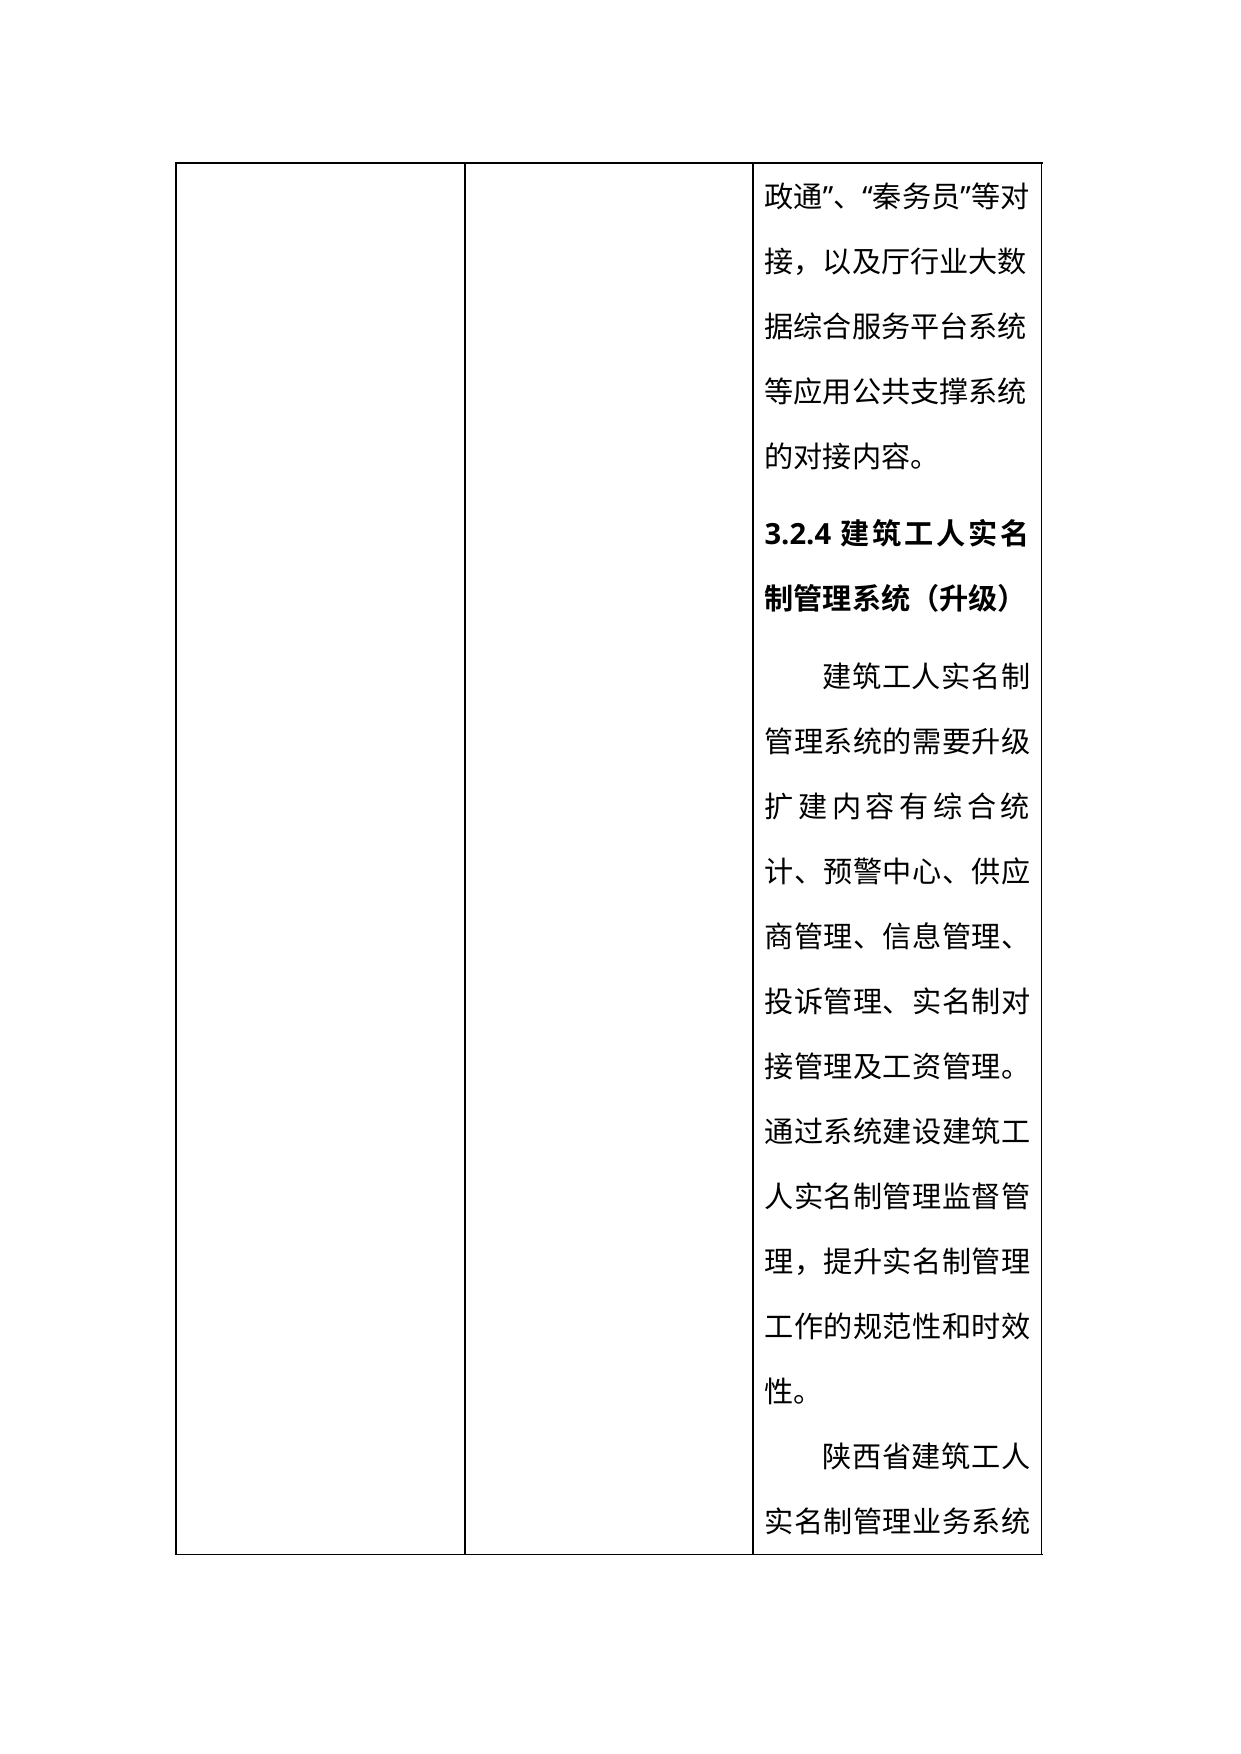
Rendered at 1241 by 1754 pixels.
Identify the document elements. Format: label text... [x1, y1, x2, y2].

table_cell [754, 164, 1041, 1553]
table_cell [177, 164, 464, 1553]
table_cell 1 [466, 164, 752, 1553]
